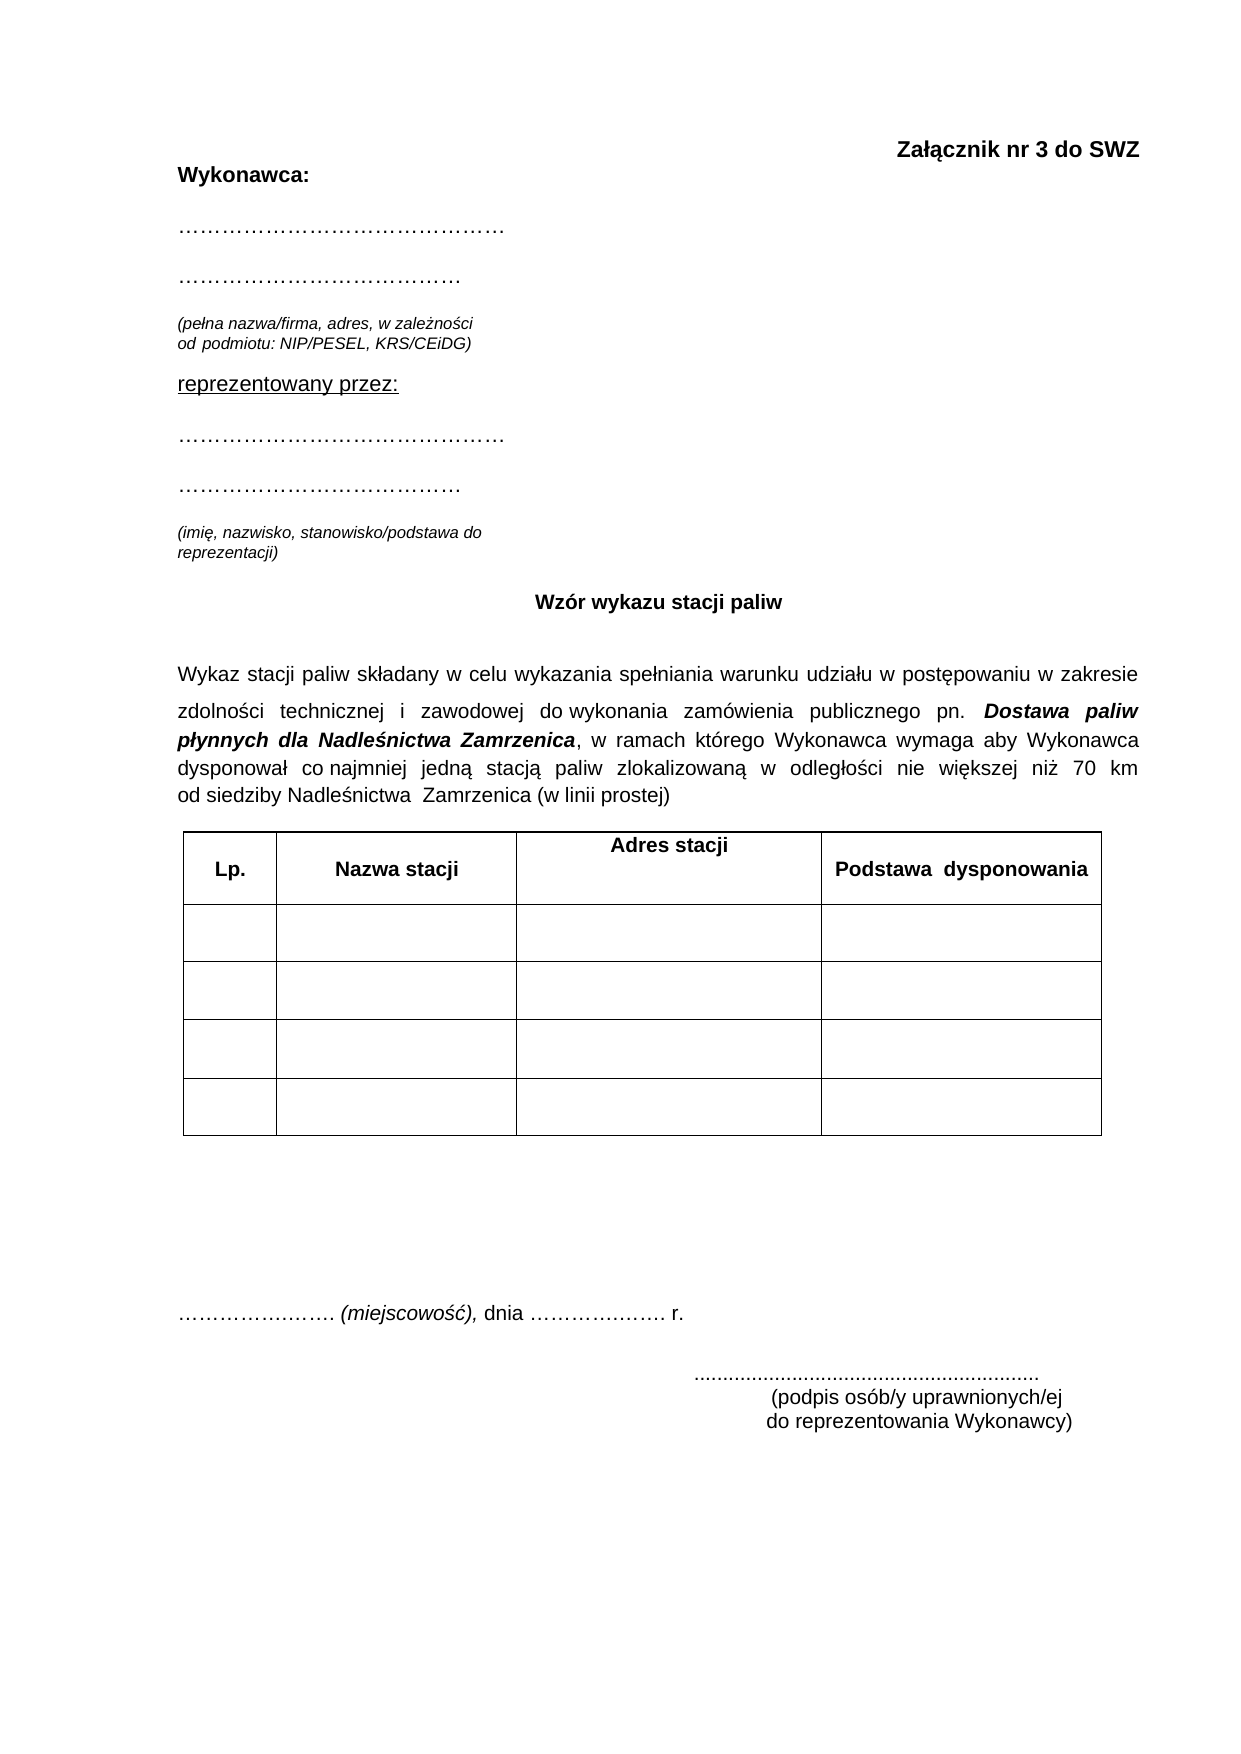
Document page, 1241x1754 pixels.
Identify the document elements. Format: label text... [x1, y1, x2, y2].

text ………………………………………………………………………… [177, 213, 519, 288]
table_cell [822, 962, 1101, 1019]
table_header Adres stacji [517, 833, 821, 904]
text do reprezentowania Wykonawcy) [619, 1409, 1140, 1433]
table_cell [184, 905, 276, 961]
table_cell [184, 1020, 276, 1078]
table_cell [517, 962, 821, 1019]
table_cell [277, 1020, 516, 1078]
text ............................................................ [620, 1361, 1140, 1385]
table_header Lp. [184, 833, 276, 904]
text Wzór wykazu stacji paliw [177, 590, 1140, 614]
text (podpis osób/y uprawnionych/ej [619, 1385, 1140, 1409]
text (pełna nazwa/firma, adres, w zależności od podmiotu: NIP/PESEL, KRS/CEiDG) [177, 313, 520, 353]
text Załącznik nr 3 do SWZ [178, 136, 1140, 162]
table_cell [277, 962, 516, 1019]
table_cell [822, 1020, 1101, 1078]
text ………………………………………………………………………… [177, 422, 519, 497]
text (imię, nazwisko, stanowisko/podstawa do reprezentacji) [177, 523, 520, 562]
table_cell [184, 1079, 276, 1135]
table_cell [517, 1079, 821, 1135]
text …………….……. (miejscowość), dnia ………….……. r. [177, 1301, 1140, 1325]
text Wykaz stacji paliw składany w celu wykazania spełniania warunku udziału w postępowaniu w zakresie zdolności technicznej i zawodowej do wykonania zamówienia publicznego pn. Dostawa paliw płynnych dla Nadleśnictwa Zamrzenica, w ramach którego Wykonawca wymaga aby Wykonawca dysponował co najmniej jedną stacją paliw zlokalizowaną w odległości nie większej niż 70 km od siedziby Nadleśnictwa Zamrzenica (w linii prostej) [177, 662, 1140, 807]
table_cell [277, 905, 516, 961]
table_cell [822, 905, 1101, 961]
table_cell [277, 1079, 516, 1135]
table_cell [822, 1079, 1101, 1135]
table_header Podstawa dysponowania [822, 833, 1101, 904]
table_header Nazwa stacji [277, 833, 516, 904]
text reprezentowany przez: [177, 371, 1140, 397]
table_cell [517, 1020, 821, 1078]
text Wykonawca: [177, 162, 1140, 187]
table_cell [517, 905, 821, 961]
table_cell [184, 962, 276, 1019]
